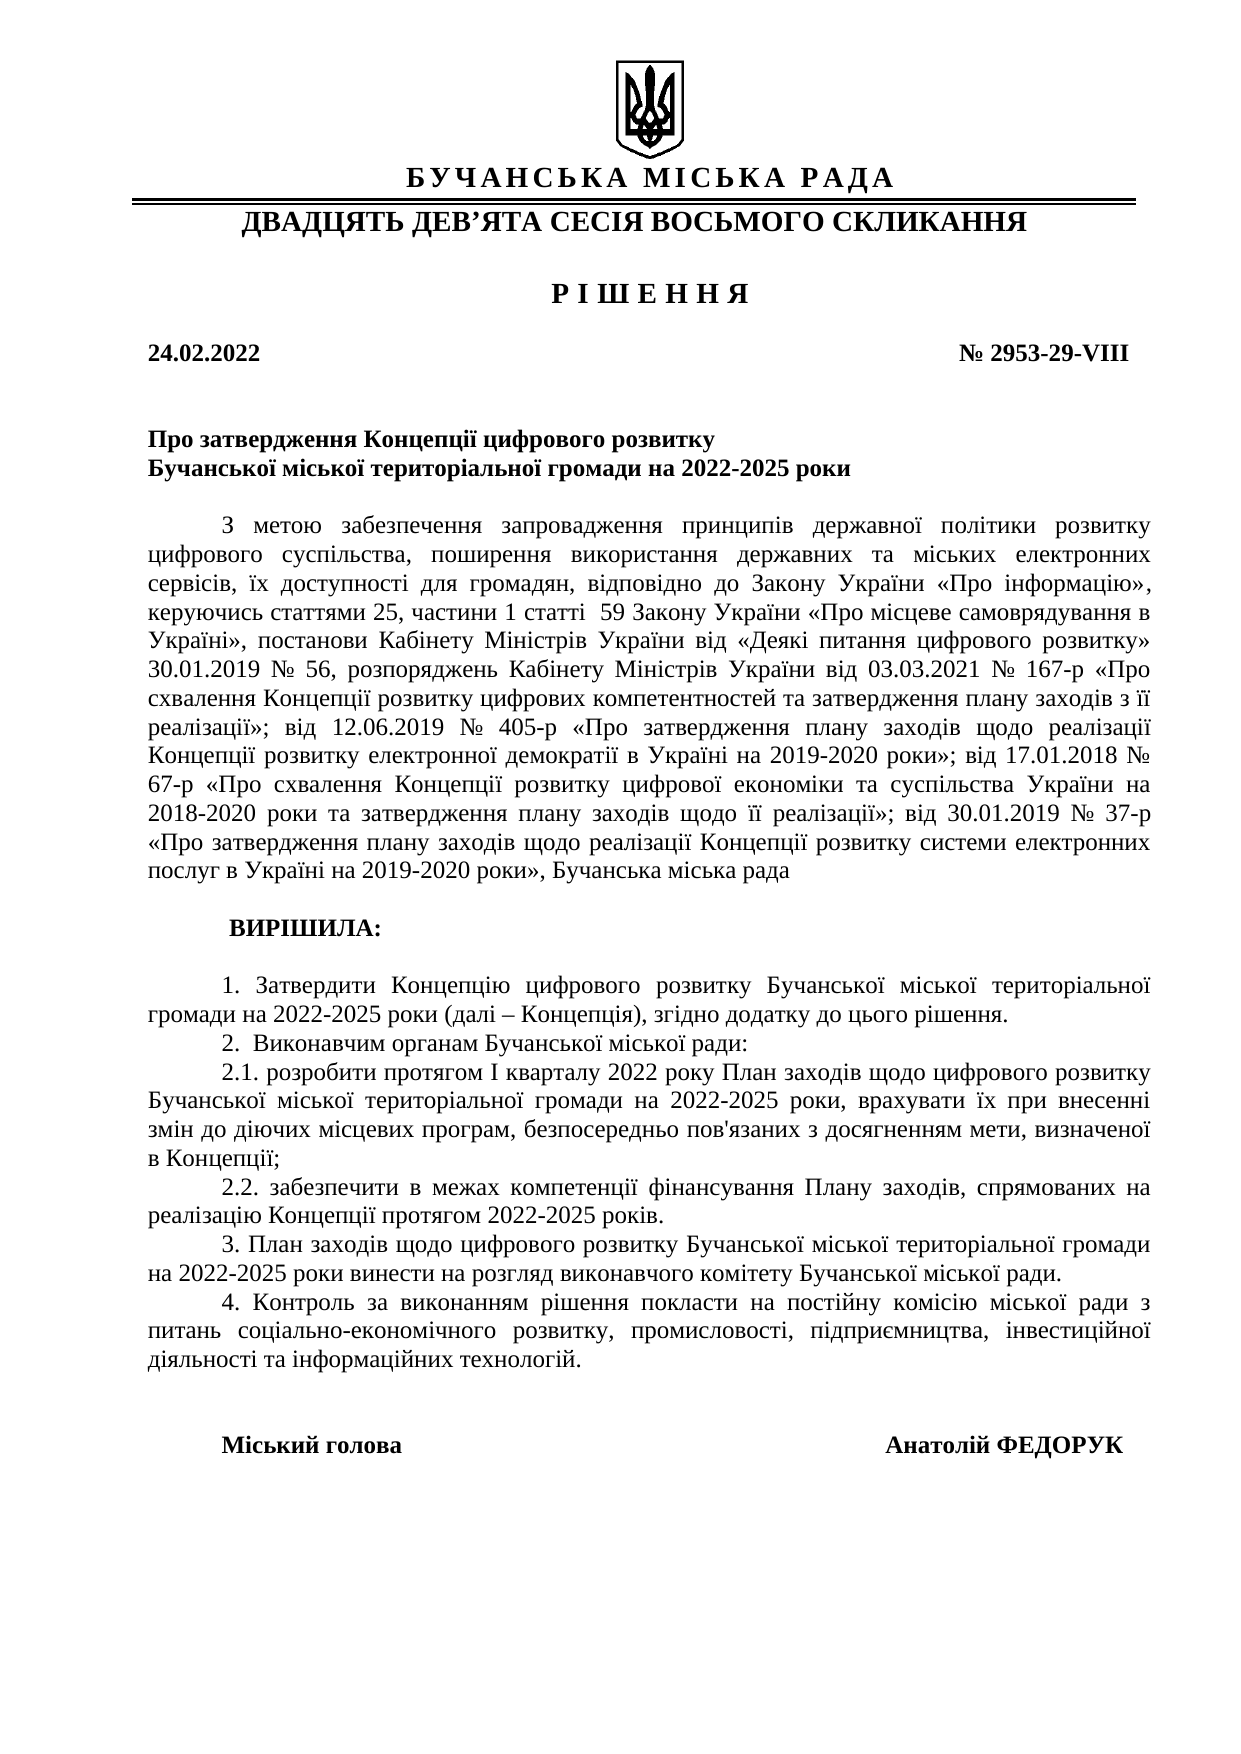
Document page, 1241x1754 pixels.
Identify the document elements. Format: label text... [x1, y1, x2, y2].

text З метою забезпечення запровадження принципів державної політики розвитку цифрового суспільства, поширення використання державних та міських електронних сервісів, їх доступності для громадян, відповідно до Закону України «Про інформацію», керуючись статтями 25, частини 1 статті 59 Закону України «Про місцеве самоврядування в Україні», постанови Кабінету Міністрів України від «Деякі питання цифрового розвитку» 30.01.2019 № 56, розпоряджень Кабінету Міністрів України від 03.03.2021 № 167-р «Про схвалення Концепції розвитку цифрових компетентностей та затвердження плану заходів з її реалізації»; від 12.06.2019 № 405-р «Про затвердження плану заходів щодо реалізації Концепції розвитку електронної демократії в Україні на 2019-2020 роки»; від 17.01.2018 № 67-р «Про схвалення Концепції розвитку цифрової економіки та суспільства України на 2018-2020 роки та затвердження плану заходів щодо її реалізації»; від 30.01.2019 № 37-р «Про затвердження плану заходів щодо реалізації Концепції розвитку системи електронних послуг в Україні на 2019-2020 роки», Бучанська міська рада [148, 511, 1152, 884]
text БУЧАНСЬКА МІСЬКА РАДА [148, 160, 1152, 193]
text РІШЕННЯ [148, 276, 1152, 309]
text ВИРІШИЛА: [148, 913, 1152, 942]
text 4. Контроль за виконанням рішення покласти на постійну комісію міської ради з питань соціально-економічного розвитку, промисловості, підприємництва, інвестиційної діяльності та інформаційних технологій. [148, 1287, 1152, 1373]
text 2.2. забезпечити в межах компетенції фінансування Плану заходів, спрямованих на реалізацію Концепції протягом 2022-2025 років. [148, 1172, 1152, 1229]
text 2. Виконавчим органам Бучанської міської ради: [148, 1028, 1152, 1057]
text 1. Затвердити Концепцію цифрового розвитку Бучанської міської територіальної громади на 2022-2025 роки (далі – Концепція), згідно додатку до цього рішення. [148, 971, 1152, 1028]
text 2.1. розробити протягом І кварталу 2022 року План заходів щодо цифрового розвитку Бучанської міської територіальної громади на 2022-2025 роки, врахувати їх при внесенні змін до діючих місцевих програм, безпосередньо пов'язаних з досягненням мети, визначеної в Концепції; [148, 1057, 1152, 1172]
text 24.02.2022 № 2953-29-VIII [148, 338, 1152, 367]
text Бучанської міської територіальної громади на 2022-2025 роки [148, 453, 1152, 482]
text Про затвердження Концепції цифрового розвитку [148, 424, 1152, 453]
text 3. План заходів щодо цифрового розвитку Бучанської міської територіальної громади на 2022-2025 роки винести на розгляд виконавчого комітету Бучанської міської ради. [148, 1229, 1152, 1287]
table_header ДВАДЦЯТЬ ДЕВ’ЯТА СЕСІЯ ВОСЬМОГО СКЛИКАННЯ [132, 205, 1136, 242]
picture [614, 59, 685, 160]
text Міський голова Анатолій ФЕДОРУК [221, 1431, 1152, 1459]
